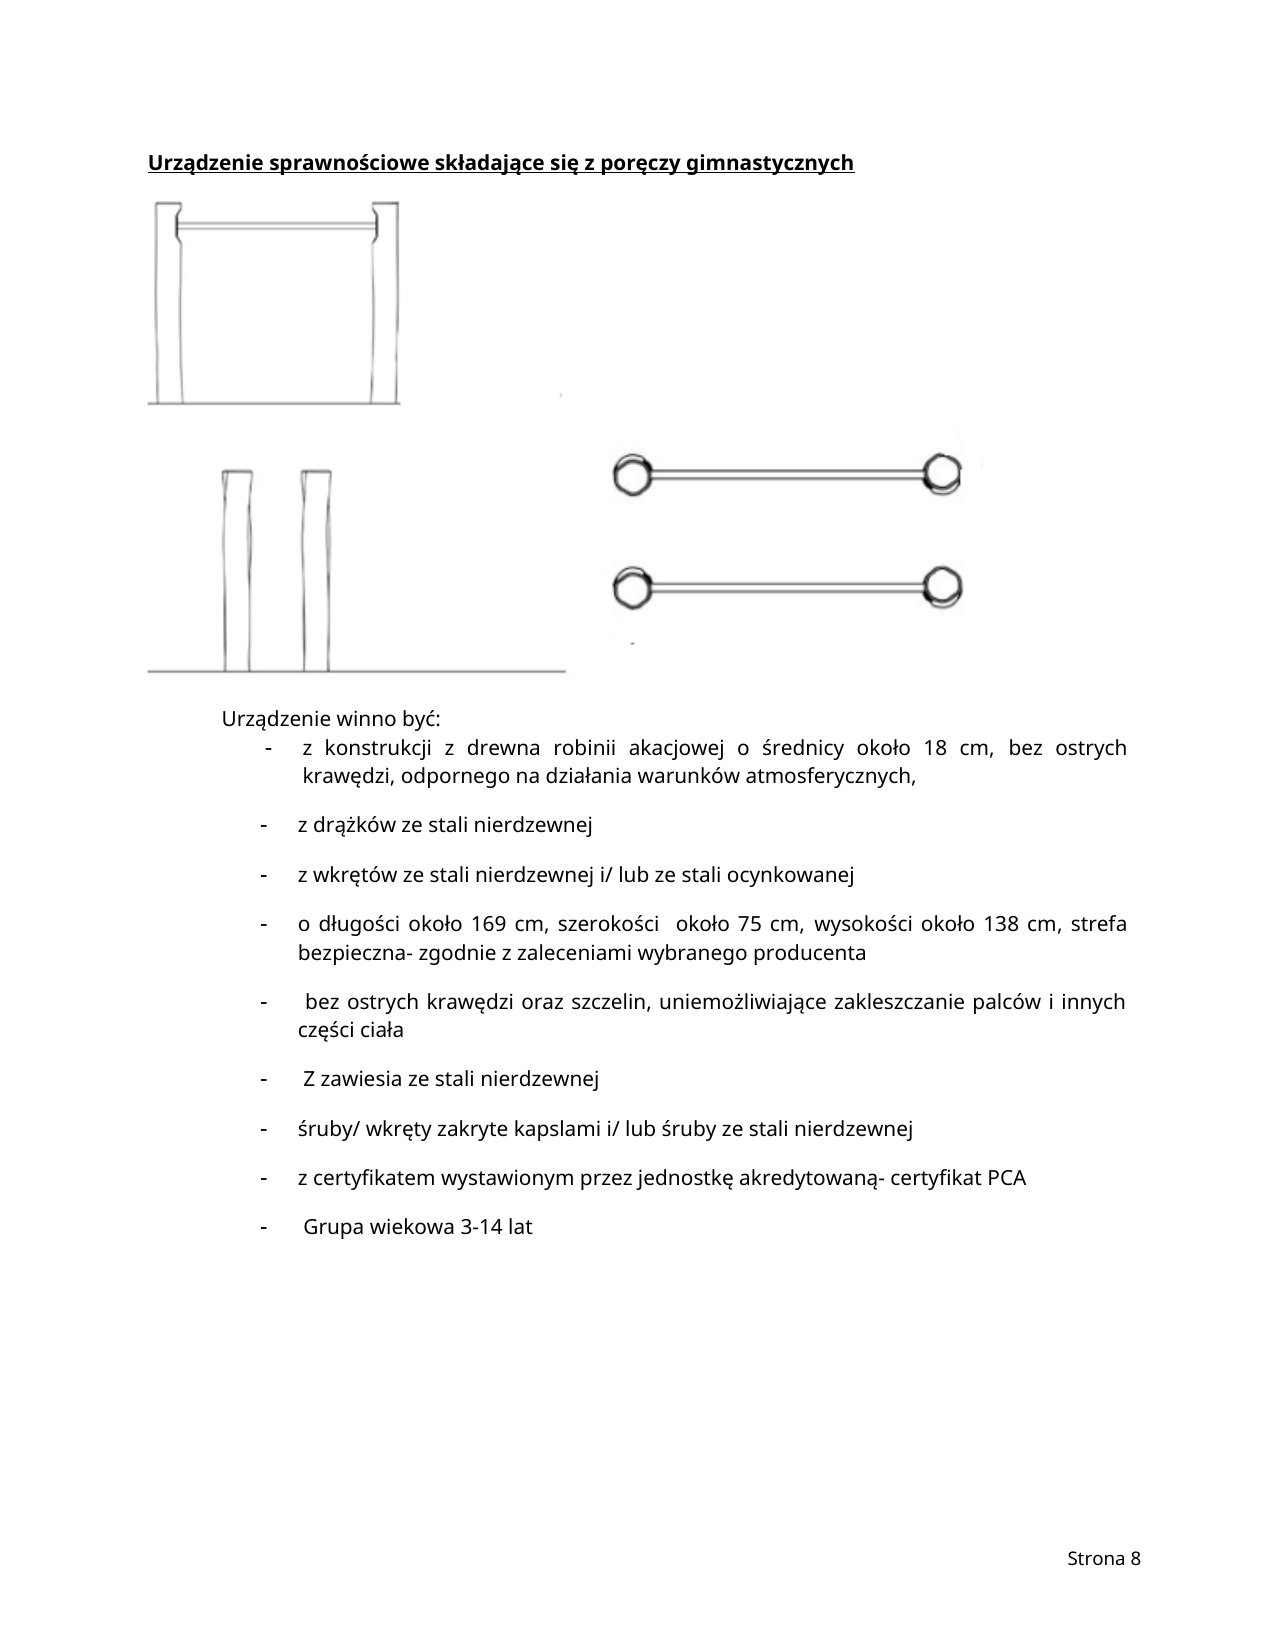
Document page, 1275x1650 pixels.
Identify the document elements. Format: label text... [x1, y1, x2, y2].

list bez ostrych krawędzi oraz szczelin, uniemożliwiające zakleszczanie palców i innych części ciała [260, 987, 1127, 1044]
list Grupa wiekowa 3-14 lat [260, 1212, 1127, 1241]
text Urządzenie winno być: [221, 704, 1127, 733]
list z certyfikatem wystawionym przez jednostkę akredytowaną- certyfikat PCA [260, 1163, 1127, 1192]
list o długości około 169 cm, szerokości około 75 cm, wysokości około 138 cm, strefa bezpieczna- zgodnie z zaleceniami wybranego producenta [260, 909, 1127, 966]
list z drążków ze stali nierdzewnej [260, 811, 1127, 839]
list śruby/ wkręty zakryte kapslami i/ lub śruby ze stali nierdzewnej [260, 1114, 1127, 1142]
list z konstrukcji z drewna robinii akacjowej o średnicy około 18 cm, bez ostrych krawędzi, odpornego na działania warunków atmosferycznych, [265, 733, 1127, 790]
list z wkrętów ze stali nierdzewnej i/ lub ze stali ocynkowanej [260, 860, 1127, 888]
picture [147, 176, 1006, 676]
text Urządzenie sprawnościowe składające się z poręczy gimnastycznych [148, 148, 1127, 176]
list Z zawiesia ze stali nierdzewnej [260, 1064, 1127, 1093]
